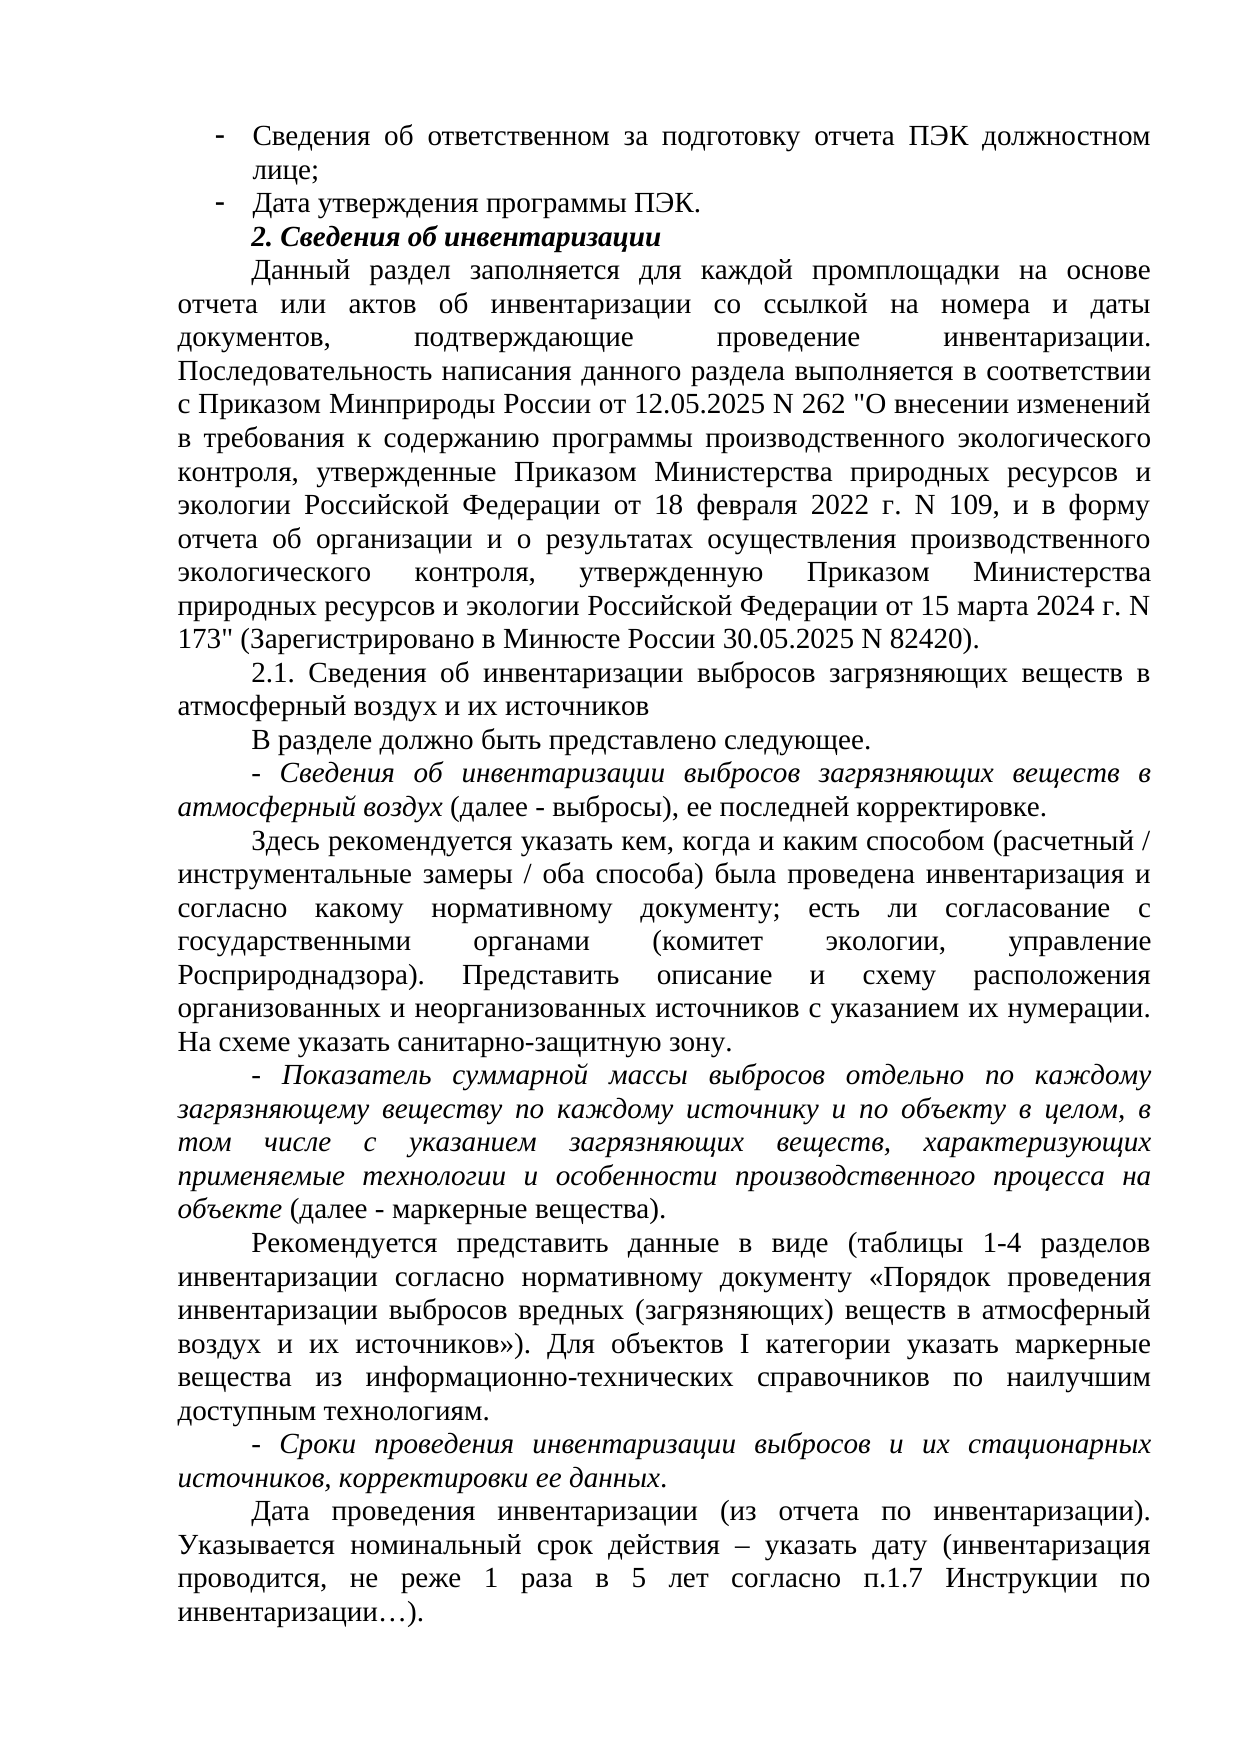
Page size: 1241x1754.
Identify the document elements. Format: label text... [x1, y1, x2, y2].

text 2.1. Сведения об инвентаризации выбросов загрязняющих веществ в атмосферный воздух и их источников [177, 655, 1152, 722]
text - Сроки проведения инвентаризации выбросов и их стационарных источников, корректировки ее данных. [177, 1426, 1152, 1493]
text В разделе должно быть представлено следующее. [177, 722, 1152, 756]
text Данный раздел заполняется для каждой промплощадки на основе отчета или актов об инвентаризации со ссылкой на номера и даты документов, подтверждающие проведение инвентаризации. Последовательность написания данного раздела выполняется в соответствии с Приказом Минприроды России от 12.05.2025 N 262 "О внесении изменений в требования к содержанию программы производственного экологического контроля, утвержденные Приказом Министерства природных ресурсов и экологии Российской Федерации от 18 февраля 2022 г. N 109, и в форму отчета об организации и о результатах осуществления производственного экологического контроля, утвержденную Приказом Министерства природных ресурсов и экологии Российской Федерации от 15 марта 2024 г. N 173" (Зарегистрировано в Минюсте России 30.05.2025 N 82420). [177, 252, 1152, 655]
text - Сведения об инвентаризации выбросов загрязняющих веществ в атмосферный воздух (далее - выбросы), ее последней корректировке. [177, 756, 1152, 823]
text - Показатель суммарной массы выбросов отдельно по каждому загрязняющему веществу по каждому источнику и по объекту в целом, в том числе с указанием загрязняющих веществ, характеризующих применяемые технологии и особенности производственного процесса на объекте (далее - маркерные вещества). [177, 1057, 1152, 1225]
text 2. Сведения об инвентаризации [177, 219, 1152, 252]
text Дата проведения инвентаризации (из отчета по инвентаризации). Указывается номинальный срок действия – указать дату (инвентаризация проводится, не реже 1 раза в 5 лет согласно п.1.7 Инструкции по инвентаризации…). [177, 1493, 1152, 1628]
text Рекомендуется представить данные в виде (таблицы 1-4 разделов инвентаризации согласно нормативному документу «Порядок проведения инвентаризации выбросов вредных (загрязняющих) веществ в атмосферный воздух и их источников»). Для объектов I категории указать маркерные вещества из информационно-технических справочников по наилучшим доступным технологиям. [177, 1225, 1152, 1426]
text Здесь рекомендуется указать кем, когда и каким способом (расчетный / инструментальные замеры / оба способа) была проведена инвентаризация и согласно какому нормативному документу; есть ли согласование с государственными органами (комитет экологии, управление Росприроднадзора). Представить описание и схему расположения организованных и неорганизованных источников с указанием их нумерации. На схеме указать санитарно-защитную зону. [177, 823, 1152, 1057]
list Сведения об ответственном за подготовку отчета ПЭК должностном лице; [215, 118, 1152, 185]
list Дата утверждения программы ПЭК. [215, 185, 1152, 219]
